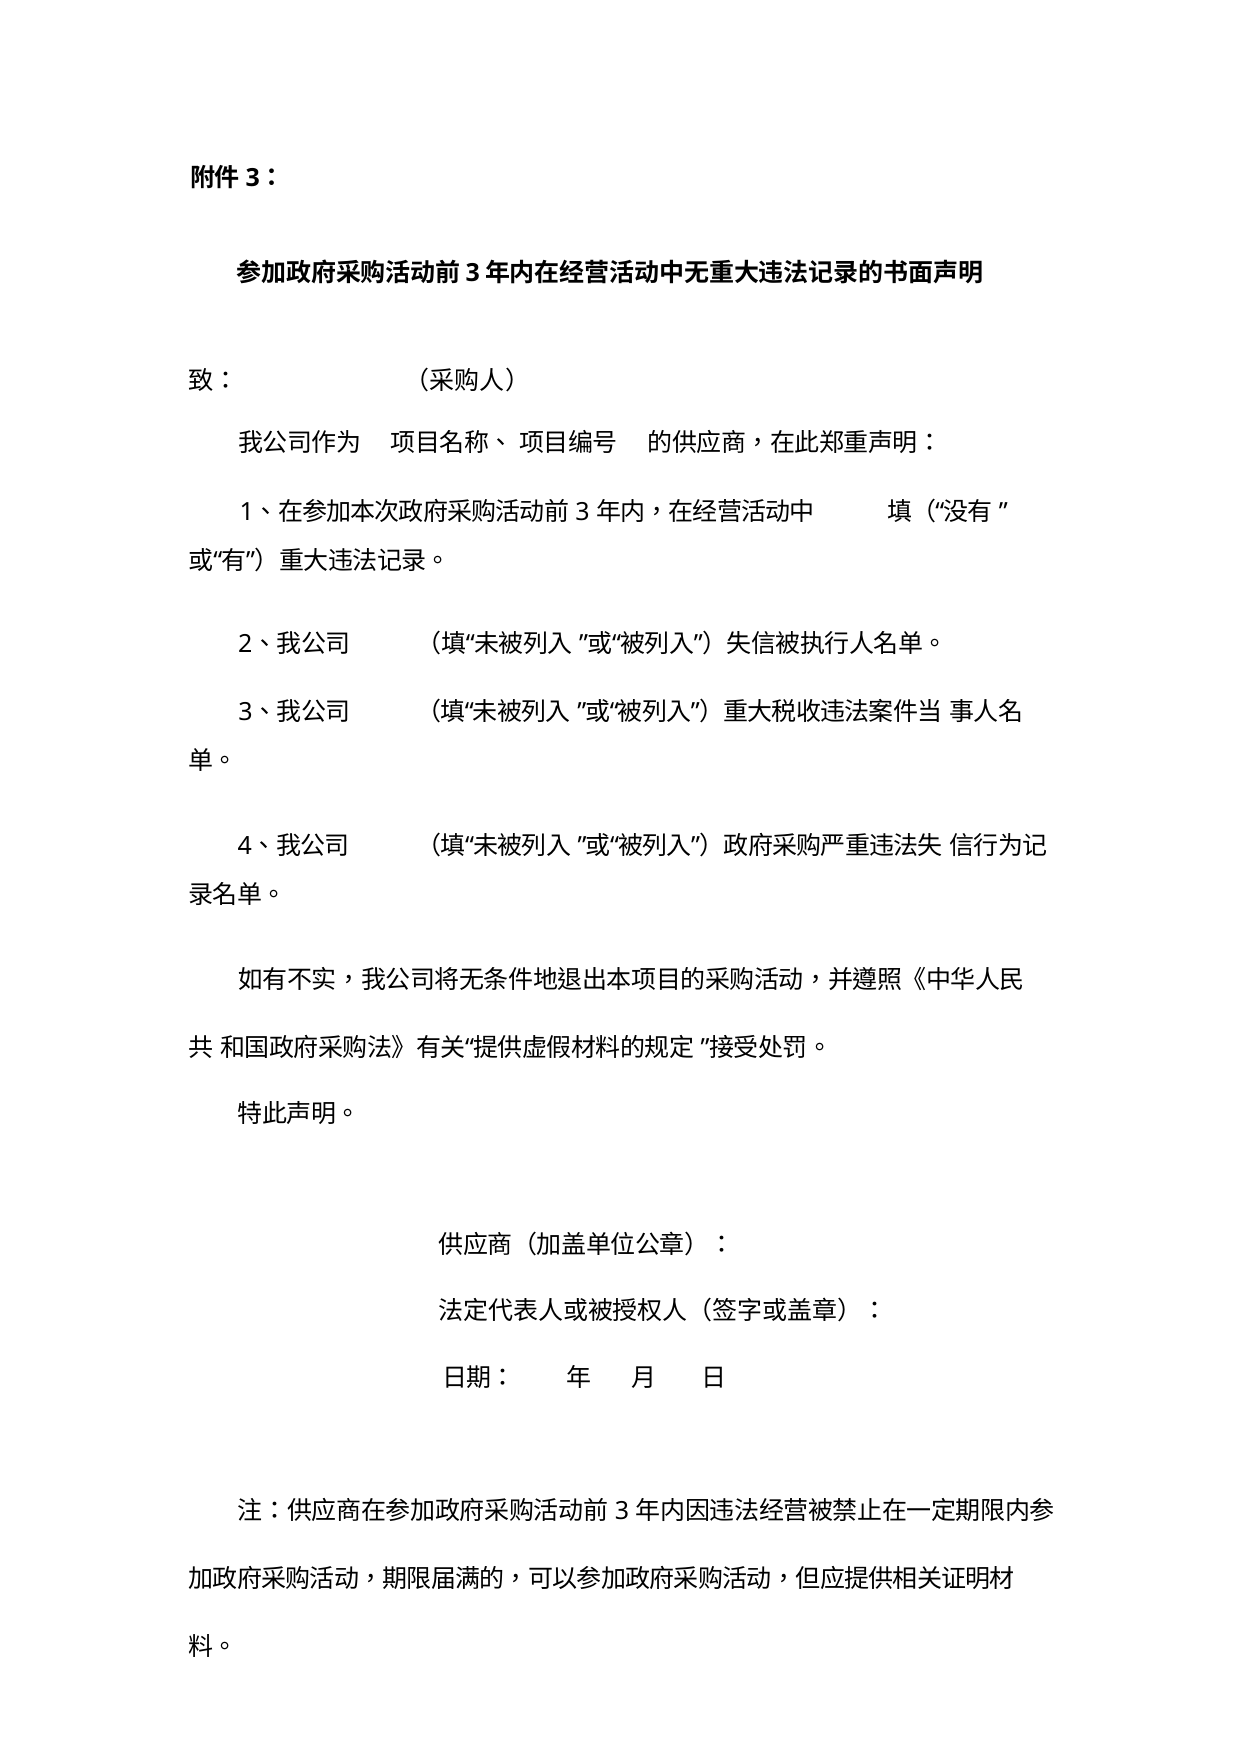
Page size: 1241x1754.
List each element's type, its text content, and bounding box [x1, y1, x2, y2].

text 2、我公司 （填“未被列入 ”或“被列入”）失信被执行人名单。 [238, 627, 1077, 658]
text 如有不实，我公司将无条件地退出本项目的采购活动，并遵照《中华人民共 和国政府采购法》有关“提供虚假材料的规定 ”接受处罚。 [188, 961, 1048, 1064]
text 我公司作为 项目名称、 项目编号 的供应商，在此郑重声明： [238, 427, 1077, 458]
text 致： （采购人） [188, 365, 1077, 396]
text 日期： 年 月 日 [443, 1361, 1077, 1392]
text 特此声明。 [238, 1098, 1077, 1129]
text 参加政府采购活动前3年内在经营活动中无重大违法记录的书面声明 [236, 256, 1077, 287]
text 法定代表人或被授权人（签字或盖章）： [438, 1295, 1077, 1326]
text 供应商（加盖单位公章）： [438, 1229, 1077, 1260]
text 1、在参加本次政府采购活动前 3 年内，在经营活动中 填（“没有 ” 或“有”）重大违法记录。 [189, 493, 1077, 577]
text 注：供应商在参加政府采购活动前 3 年内因违法经营被禁止在一定期限内参 加政府采购活动，期限届满的，可以参加政府采购活动，但应提供相关证明材料。 [188, 1492, 1061, 1663]
text 4、我公司 （填“未被列入 ”或“被列入”）政府采购严重违法失 信行为记录名单。 [188, 827, 1053, 911]
text 3、我公司 （填“未被列入 ”或“被列入”）重大税收违法案件当 事人名单。 [188, 693, 1053, 777]
text 附件 3： [190, 162, 1077, 193]
